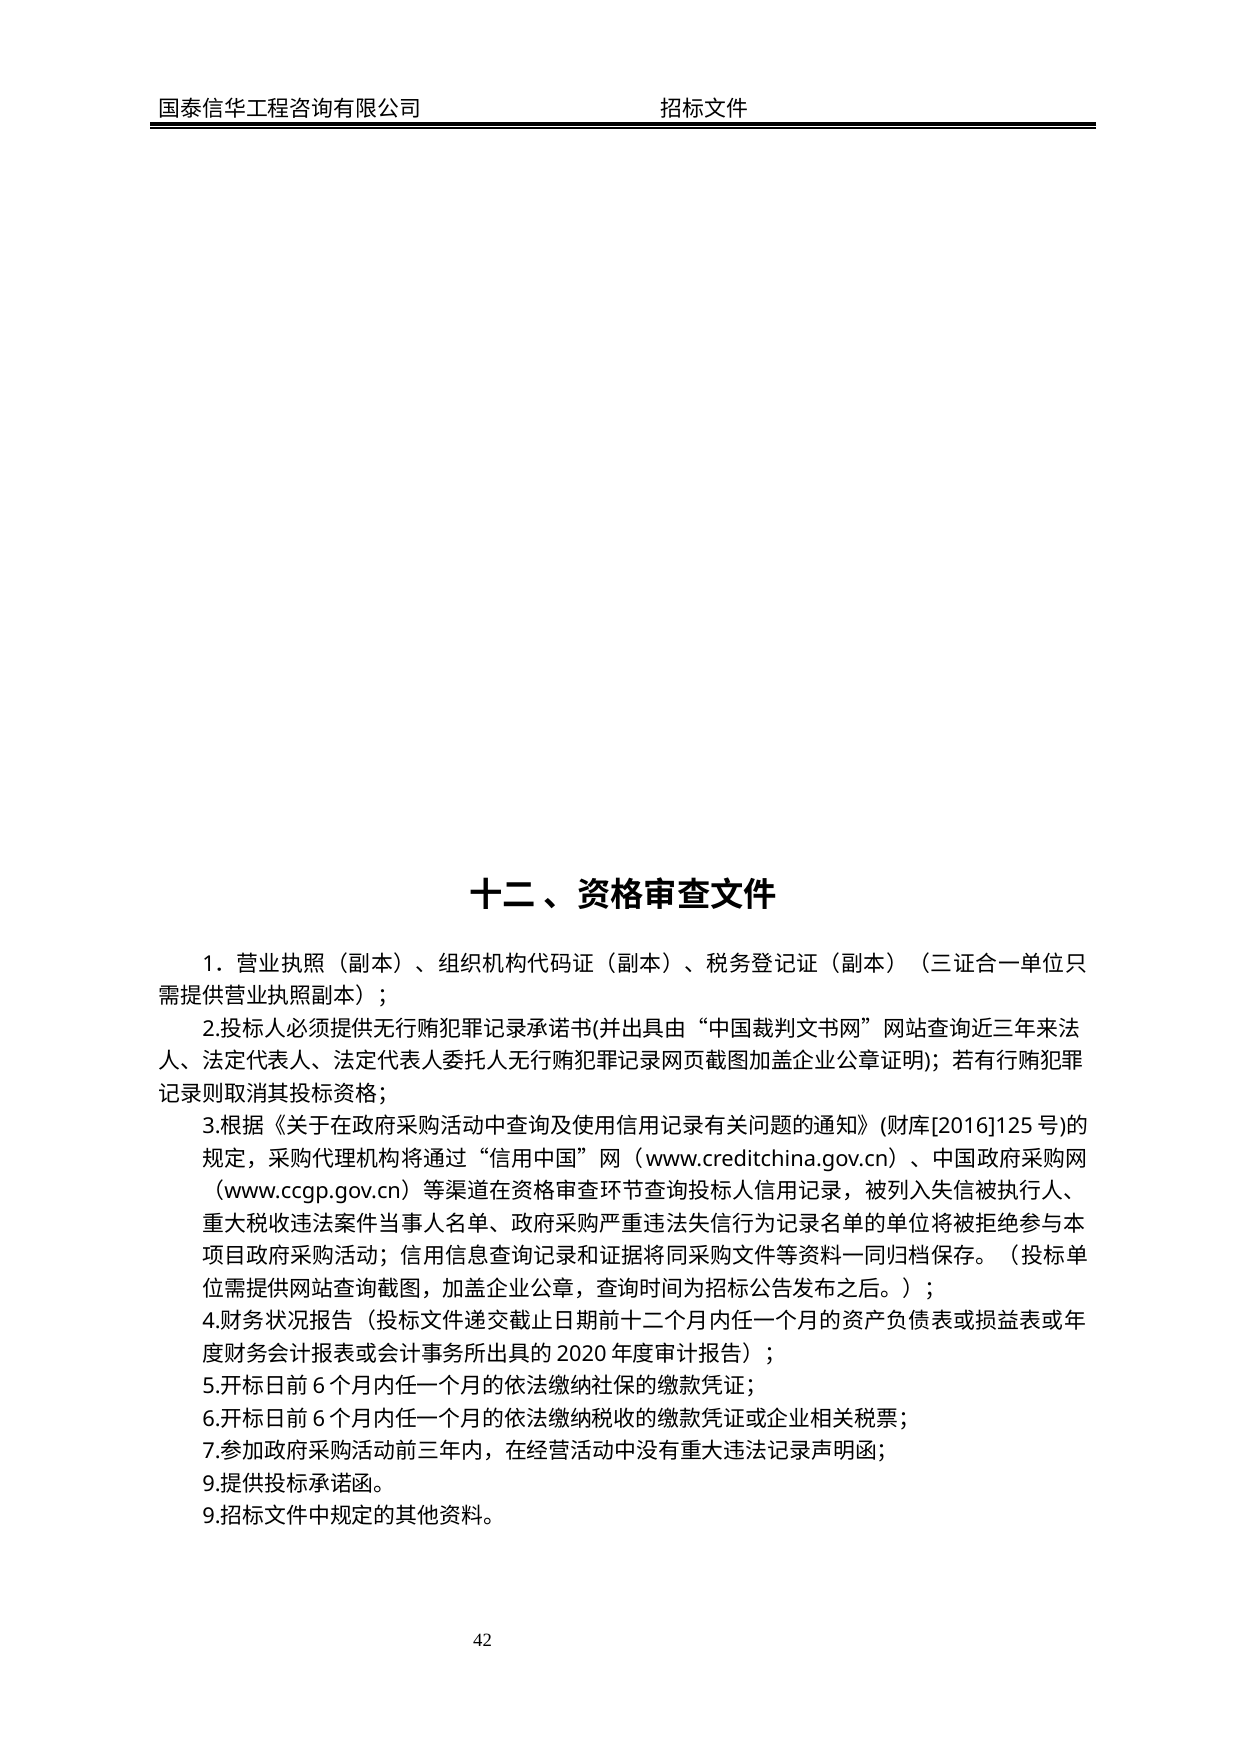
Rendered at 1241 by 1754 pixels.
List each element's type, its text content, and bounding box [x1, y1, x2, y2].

text 7.参加政府采购活动前三年内，在经营活动中没有重大违法记录声明函； [202, 1433, 1088, 1465]
text 9.提供投标承诺函。 [202, 1465, 1088, 1498]
text 3.根据《关于在政府采购活动中查询及使用信用记录有关问题的通知》(财库[2016]125号)的规定，采购代理机构将通过“信用中国”网（www.creditchina.gov.cn）、中国政府采购网（www.ccgp.gov.cn）等渠道在资格审查环节查询投标人信用记录，被列入失信被执行人、重大税收违法案件当事人名单、政府采购严重违法失信行为记录名单的单位将被拒绝参与本项目政府采购活动；信用信息查询记录和证据将同采购文件等资料一同归档保存。（投标单位需提供网站查询截图，加盖企业公章，查询时间为招标公告发布之后。）； [202, 1108, 1088, 1303]
text 2.投标人必须提供无行贿犯罪记录承诺书(并出具由“中国裁判文书网”网站查询近三年来法人、法定代表人、法定代表人委托人无行贿犯罪记录网页截图加盖企业公章证明)；若有行贿犯罪记录则取消其投标资格； [158, 1010, 1088, 1108]
text 5.开标日前6个月内任一个月的依法缴纳社保的缴款凭证； [202, 1368, 1088, 1400]
text 9.招标文件中规定的其他资料。 [202, 1498, 1088, 1530]
subtitle 十二 、资格审查文件 [158, 860, 1088, 925]
text 6.开标日前6个月内任一个月的依法缴纳税收的缴款凭证或企业相关税票； [202, 1400, 1088, 1433]
list 营业执照（副本）、组织机构代码证（副本）、税务登记证（副本）（三证合一单位只需提供营业执照副本）； [158, 945, 1088, 1010]
text 4.财务状况报告（投标文件递交截止日期前十二个月内任一个月的资产负债表或损益表或年度财务会计报表或会计事务所出具的2020年度审计报告）； [202, 1303, 1088, 1368]
